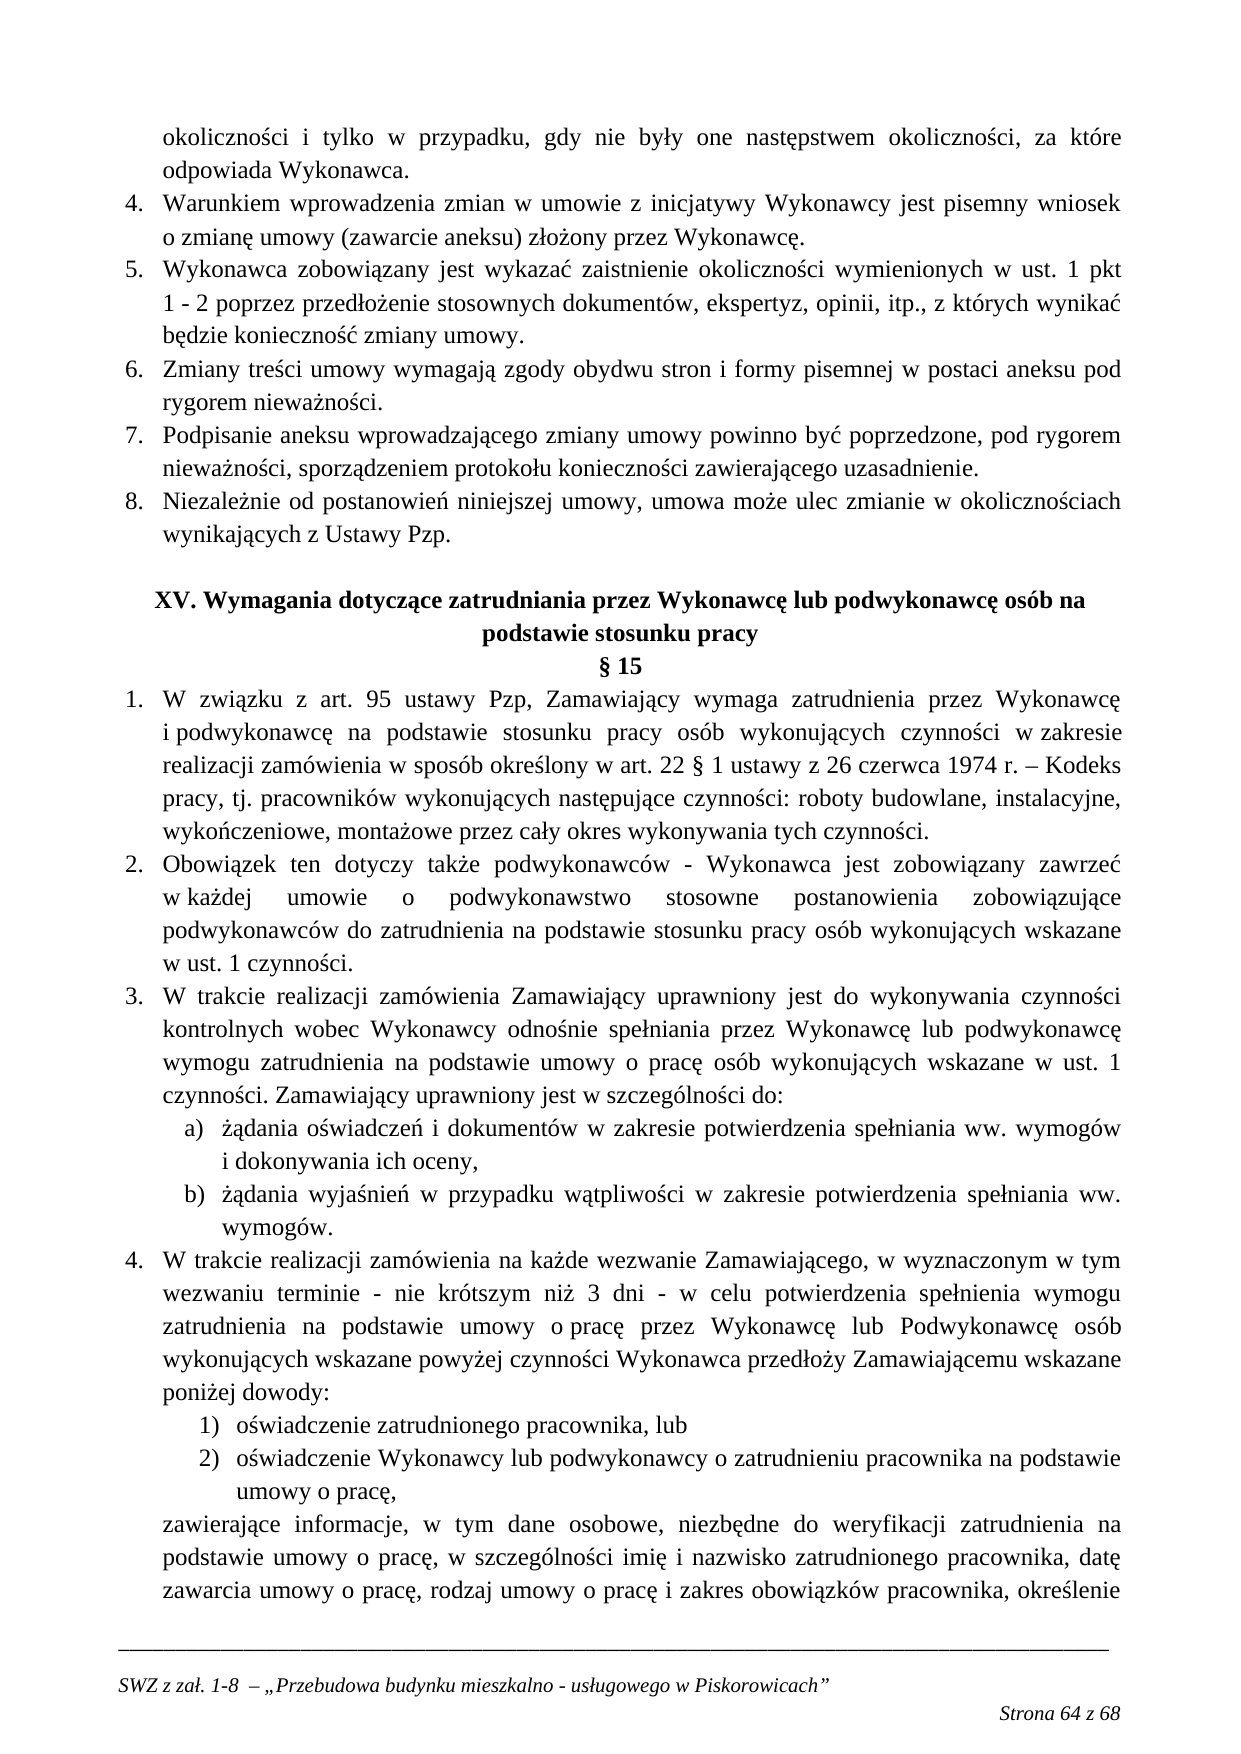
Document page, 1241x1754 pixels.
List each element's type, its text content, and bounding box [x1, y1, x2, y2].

text § 15 [118, 651, 1122, 679]
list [125, 122, 1122, 184]
list W trakcie realizacji zamówienia na każde wezwanie Zamawiającego, w wyznaczonym w tym wezwaniu terminie - nie krótszym niż 3 dni - w celu potwierdzenia spełnienia wymogu zatrudnienia na podstawie umowy o pracę przez Wykonawcę lub Podwykonawcę osób wykonujących wskazane powyżej czynności Wykonawca przedłoży Zamawiającemu wskazane poniżej dowody: [125, 1245, 1122, 1406]
list W trakcie realizacji zamówienia Zamawiający uprawniony jest do wykonywania czynności kontrolnych wobec Wykonawcy odnośnie spełniania przez Wykonawcę lub podwykonawcę wymogu zatrudnienia na podstawie umowy o pracę osób wykonujących wskazane w ust. 1 czynności. Zamawiający uprawniony jest w szczególności do: [125, 981, 1122, 1109]
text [162, 1509, 1122, 1604]
list żądania oświadczeń i dokumentów w zakresie potwierdzenia spełniania ww. wymogów i dokonywania ich oceny, [184, 1113, 1122, 1175]
list Obowiązek ten dotyczy także podwykonawców - Wykonawca jest zobowiązany zawrzeć w każdej umowie o podwykonawstwo stosowne postanowienia zobowiązujące podwykonawców do zatrudnienia na podstawie stosunku pracy osób wykonujących wskazane w ust. 1 czynności. [125, 849, 1122, 977]
list Podpisanie aneksu wprowadzającego zmiany umowy powinno być poprzedzone, pod rygorem nieważności, sporządzeniem protokołu konieczności zawierającego uzasadnienie. [125, 420, 1122, 481]
list żądania wyjaśnień w przypadku wątpliwości w zakresie potwierdzenia spełniania ww. wymogów. [184, 1179, 1122, 1241]
list Wykonawca zobowiązany jest wykazać zaistnienie okoliczności wymienionych w ust. 1 pkt 1 - 2 poprzez przedłożenie stosownych dokumentów, ekspertyz, opinii, itp., z których wynikać będzie konieczność zmiany umowy. [125, 254, 1122, 349]
list oświadczenie Wykonawcy lub podwykonawcy o zatrudnieniu pracownika na podstawie umowy o pracę, [199, 1443, 1122, 1505]
list Zmiany treści umowy wymagają zgody obydwu stron i formy pisemnej w postaci aneksu pod rygorem nieważności. [125, 354, 1122, 415]
list oświadczenie zatrudnionego pracownika, lub [199, 1410, 1122, 1439]
list Niezależnie od postanowień niniejszej umowy, umowa może ulec zmianie w okolicznościach wynikających z Ustawy Pzp. [125, 486, 1122, 547]
list W związku z art. 95 ustawy Pzp, Zamawiający wymaga zatrudnienia przez Wykonawcę i podwykonawcę na podstawie stosunku pracy osób wykonujących czynności w zakresie realizacji zamówienia w sposób określony w art. 22 § 1 ustawy z 26 czerwca 1974 r. – Kodeks pracy, tj. pracowników wykonujących następujące czynności: roboty budowlane, instalacyjne, wykończeniowe, montażowe przez cały okres wykonywania tych czynności. [125, 684, 1122, 845]
text XV. Wymagania dotyczące zatrudniania przez Wykonawcę lub podwykonawcę osób na podstawie stosunku pracy [118, 585, 1122, 647]
list Warunkiem wprowadzenia zmian w umowie z inicjatywy Wykonawcy jest pisemny wniosek o zmianę umowy (zawarcie aneksu) złożony przez Wykonawcę. [125, 188, 1122, 250]
